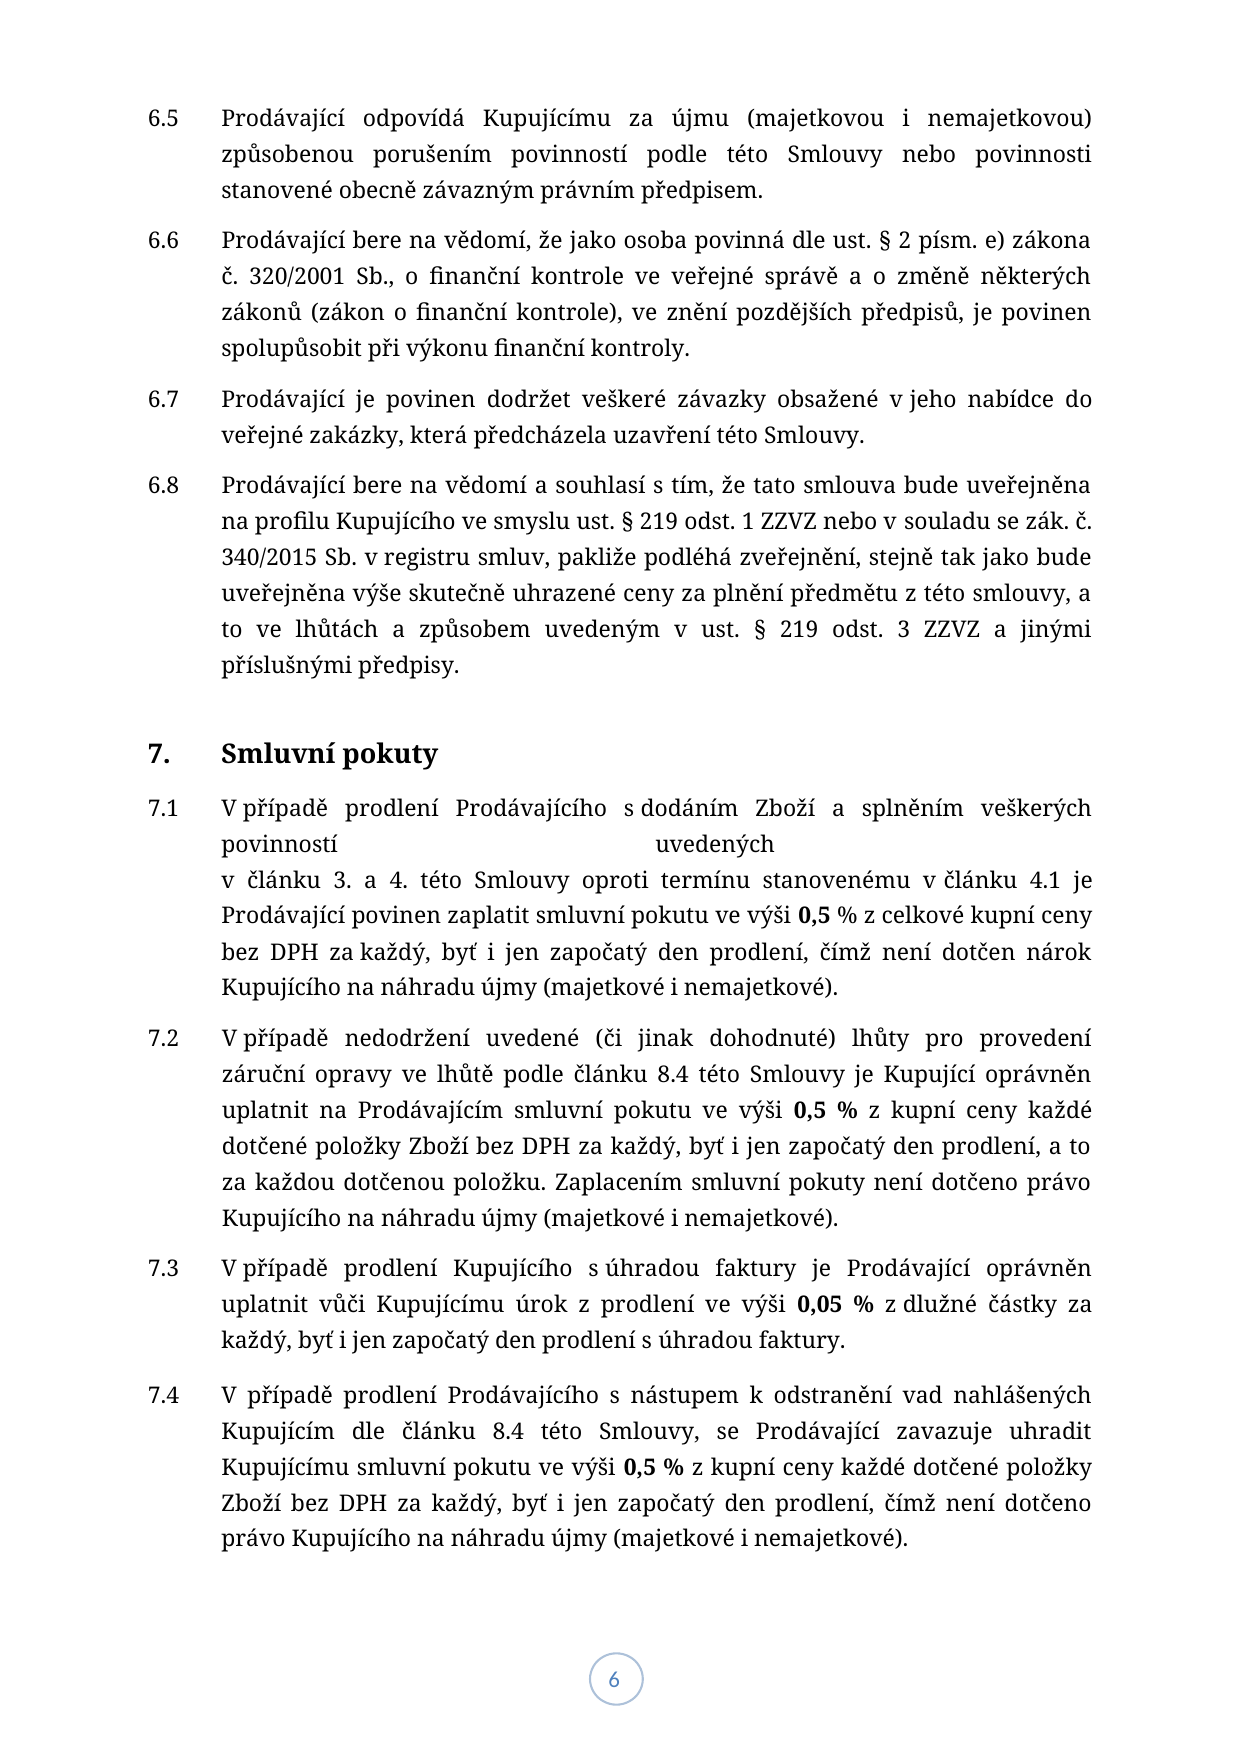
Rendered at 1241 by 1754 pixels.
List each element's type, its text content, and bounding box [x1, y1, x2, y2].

text 7.2 V případě nedodržení uvedené (či jinak dohodnuté) lhůty pro provedení záruční opravy ve lhůtě podle článku 8.4 této Smlouvy je Kupující oprávněn uplatnit na Prodávajícím smluvní pokutu ve výši 0,5 % z kupní ceny každé dotčené položky Zboží bez DPH za každý, byť i jen započatý den prodlení, a to za každou dotčenou položku. Zaplacením smluvní pokuty není dotčeno právo Kupujícího na náhradu újmy (majetkové i nemajetkové). [148, 1022, 1092, 1233]
text 7.1 V případě prodlení Prodávajícího s dodáním Zboží a splněním veškerých povinností uvedených v článku 3. a 4. této Smlouvy oproti termínu stanovenému v článku 4.1 je Prodávající povinen zaplatit smluvní pokutu ve výši 0,5 % z celkové kupní ceny bez DPH za každý, byť i jen započatý den prodlení, čímž není dotčen nárok Kupujícího na náhradu újmy (majetkové i nemajetkové). [148, 792, 1092, 1003]
text 7.3 V případě prodlení Kupujícího s úhradou faktury je Prodávající oprávněn uplatnit vůči Kupujícímu úrok z prodlení ve výši 0,05 % z dlužné částky za každý, byť i jen započatý den prodlení s úhradou faktury. [148, 1252, 1092, 1355]
text 7. Smluvní pokuty [148, 735, 1092, 772]
text 7.4 V případě prodlení Prodávajícího s nástupem k odstranění vad nahlášených Kupujícím dle článku 8.4 této Smlouvy, se Prodávající zavazuje uhradit Kupujícímu smluvní pokutu ve výši 0,5 % z kupní ceny každé dotčené položky Zboží bez DPH za každý, byť i jen započatý den prodlení, čímž není dotčeno právo Kupujícího na náhradu újmy (majetkové i nemajetkové). [148, 1379, 1092, 1554]
text 6.6 Prodávající bere na vědomí, že jako osoba povinná dle ust. § 2 písm. e) zákona č. 320/2001 Sb., o finanční kontrole ve veřejné správě a o změně některých zákonů (zákon o finanční kontrole), ve znění pozdějších předpisů, je povinen spolupůsobit při výkonu finanční kontroly. [148, 224, 1092, 363]
text 6.5 Prodávající odpovídá Kupujícímu za újmu (majetkovou i nemajetkovou) způsobenou porušením povinností podle této Smlouvy nebo povinnosti stanovené obecně závazným právním předpisem. [148, 102, 1092, 205]
text 6.7 Prodávající je povinen dodržet veškeré závazky obsažené v jeho nabídce do veřejné zakázky, která předcházela uzavření této Smlouvy. [148, 383, 1092, 450]
text 6.8 Prodávající bere na vědomí a souhlasí s tím, že tato smlouva bude uveřejněna na profilu Kupujícího ve smyslu ust. § 219 odst. 1 ZZVZ nebo v souladu se zák. č. 340/2015 Sb. v registru smluv, pakliže podléhá zveřejnění, stejně tak jako bude uveřejněna výše skutečně uhrazené ceny za plnění předmětu z této smlouvy, a to ve lhůtách a způsobem uvedeným v ust. § 219 odst. 3 ZZVZ a jinými příslušnými předpisy. [148, 469, 1092, 680]
